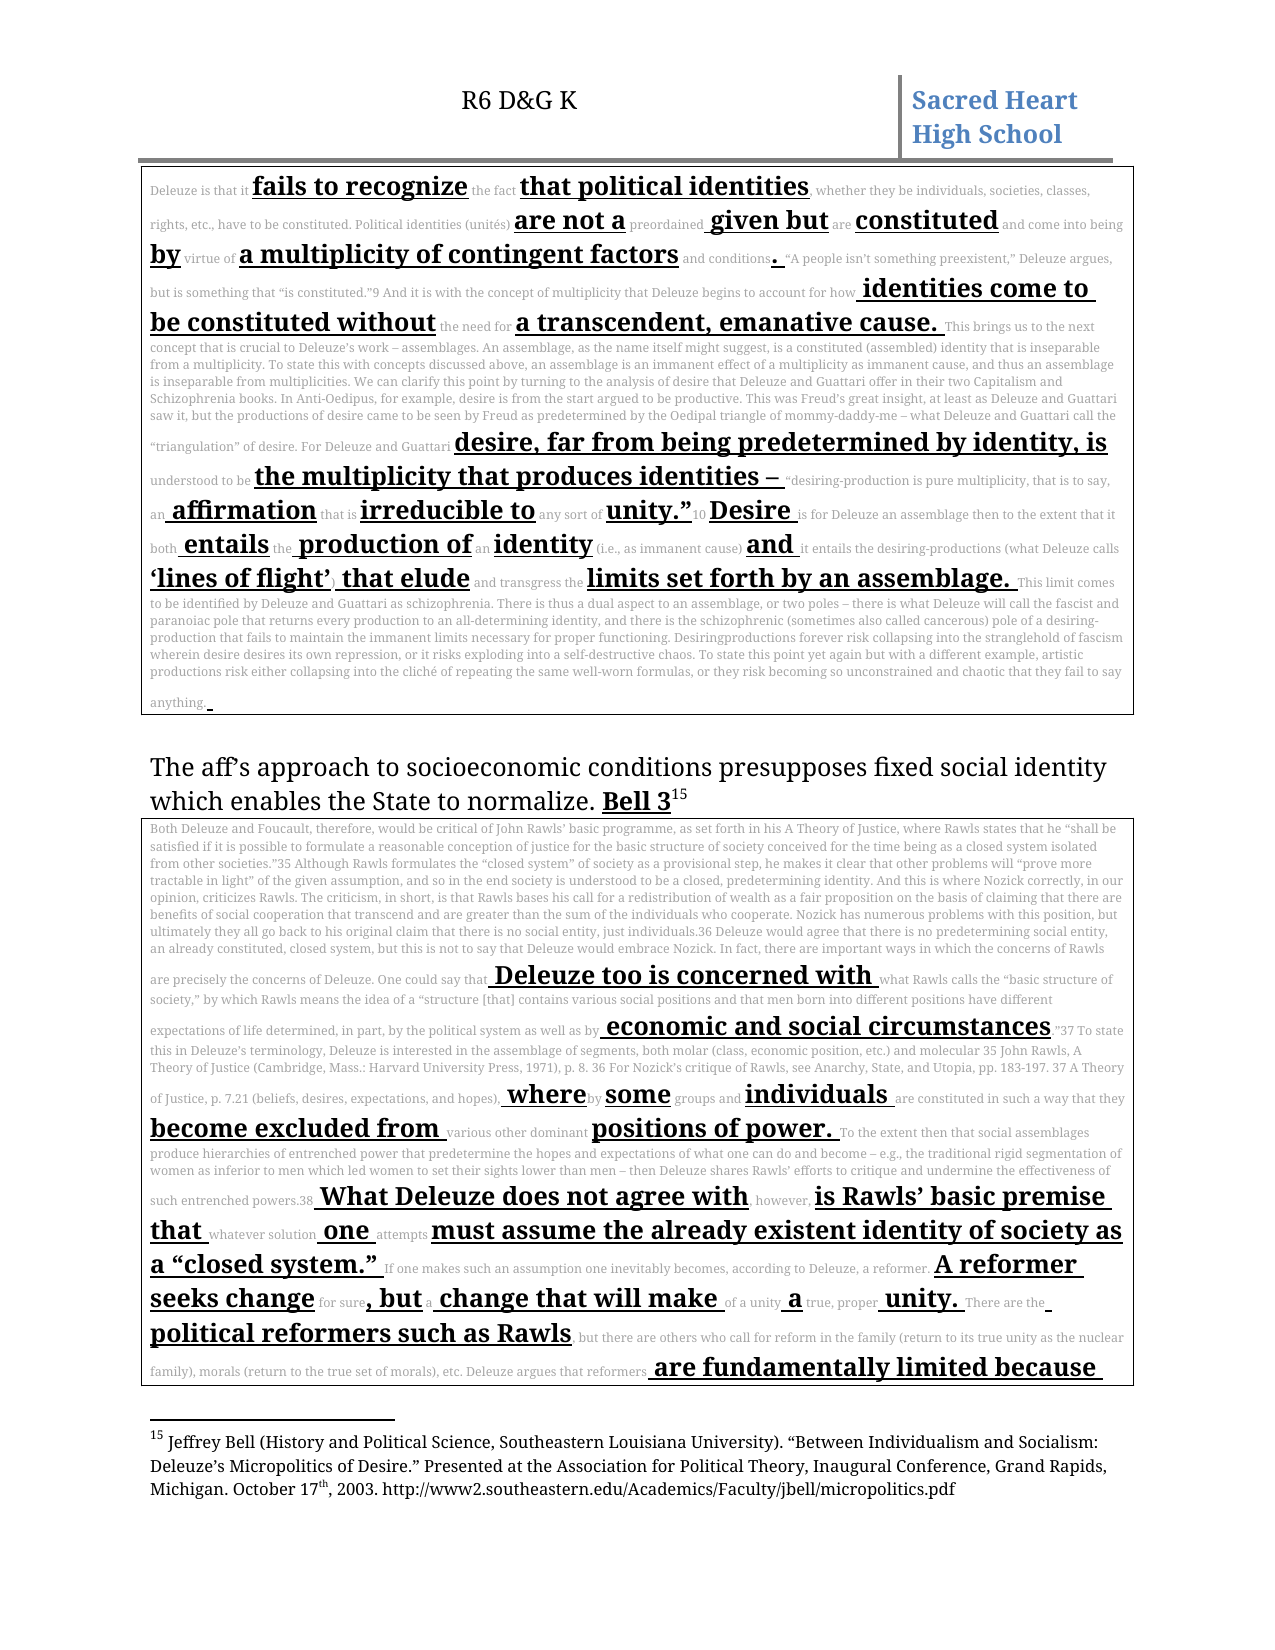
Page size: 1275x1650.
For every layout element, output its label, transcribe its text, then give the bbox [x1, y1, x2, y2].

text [142, 167, 1133, 714]
text The aff’s approach to socioeconomic conditions presupposes fixed social identity which enables the State to normalize. Bell 3 [150, 749, 1125, 817]
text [142, 819, 1133, 1385]
